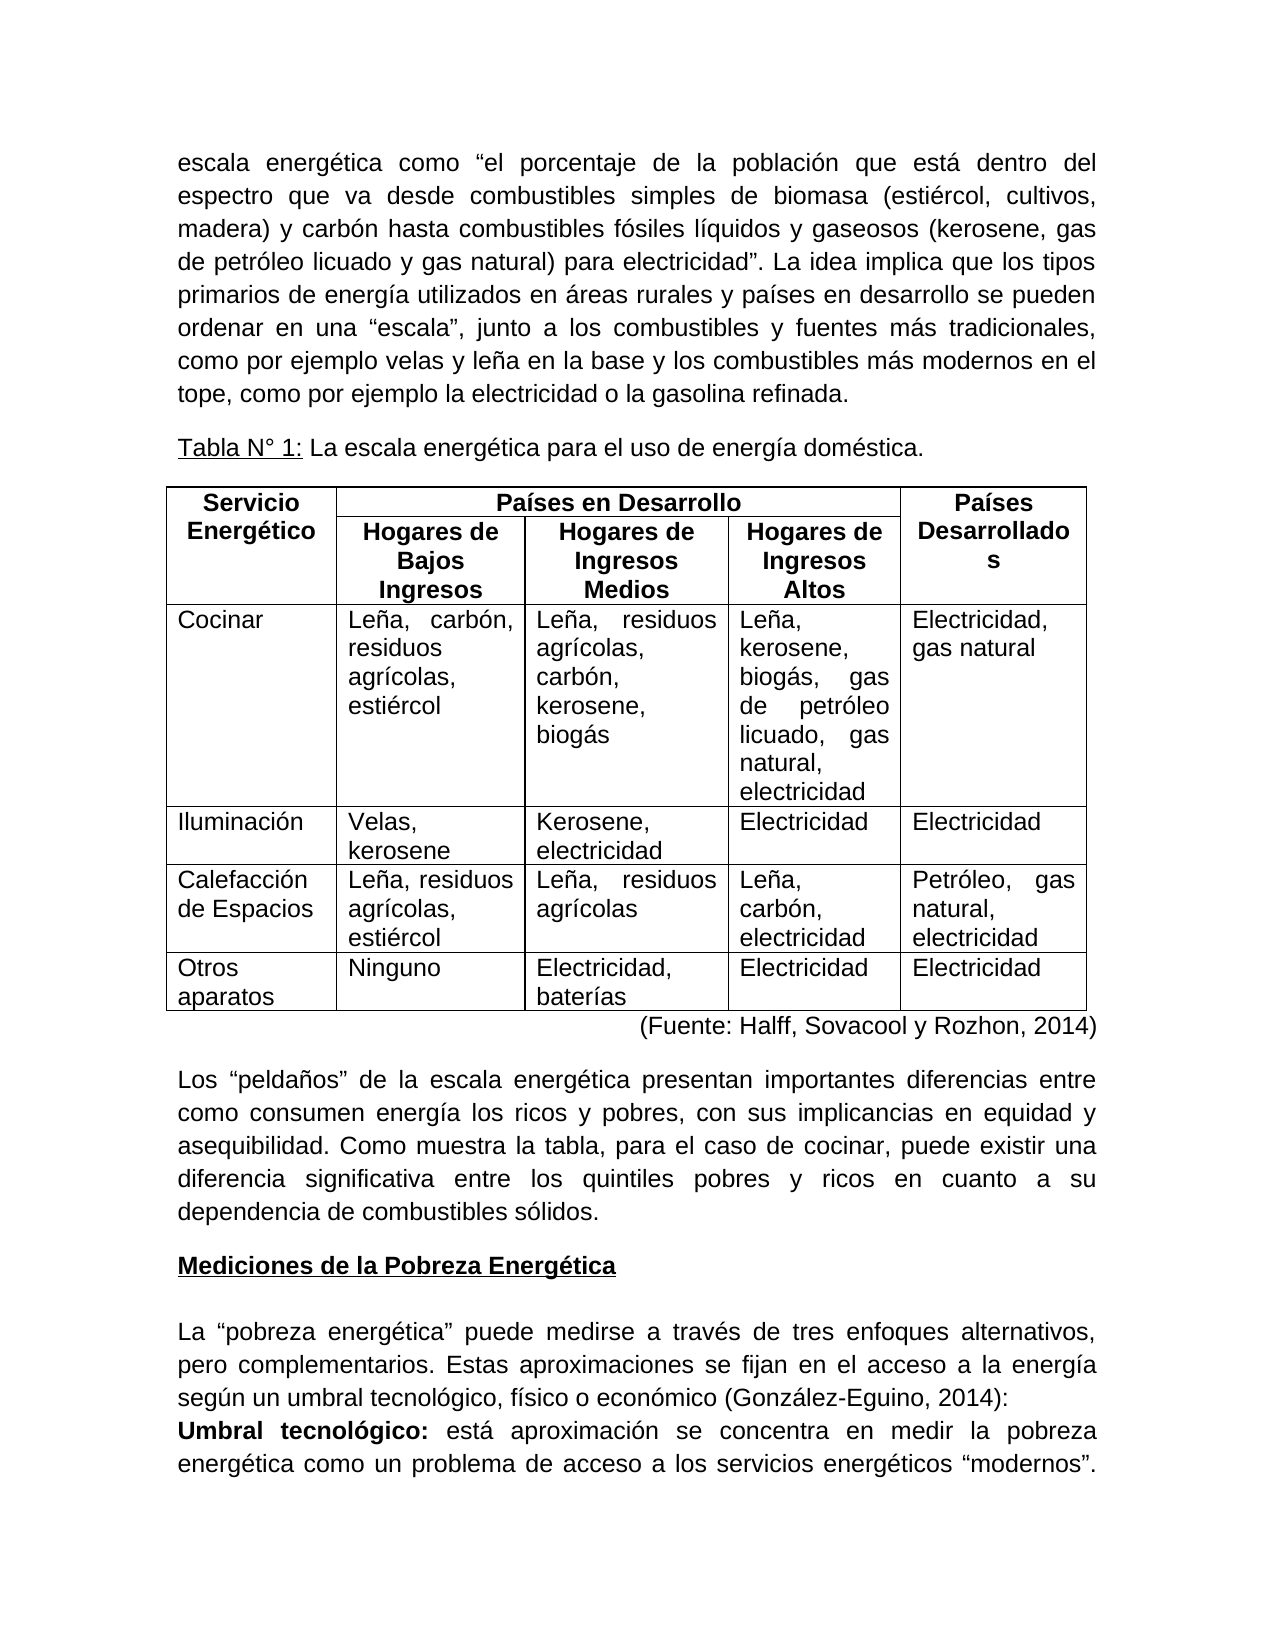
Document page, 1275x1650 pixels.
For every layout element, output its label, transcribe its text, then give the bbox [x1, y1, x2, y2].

table_cell Electricidad [729, 807, 900, 864]
table_cell Kerosene, electricidad [526, 807, 728, 864]
text Los “peldaños” de la escala energética presentan importantes diferencias entre como consumen energía los ricos y pobres, con sus implicancias en equidad y asequibilidad. Como muestra la tabla, para el caso de cocinar, puede existir una diferencia significativa entre los quintiles pobres y ricos en cuanto a su dependencia de combustibles sólidos. [177, 1065, 1098, 1226]
table_cell Calefacción de Espacios [167, 865, 336, 952]
table_cell Hogares de Bajos Ingresos [337, 517, 524, 603]
table_header Países en Desarrollo [337, 488, 900, 516]
table_cell Leña, kerosene, biogás, gas de petróleo licuado, gas natural, electricidad [729, 605, 900, 806]
table_cell Petróleo, gas natural, electricidad [901, 865, 1086, 952]
text (Fuente: Halff, Sovacool y Rozhon, 2014) [177, 1011, 1098, 1040]
table_cell Electricidad, gas natural [901, 605, 1086, 806]
table_cell Hogares de Ingresos Medios [526, 517, 728, 603]
table_header Países Desarrollados [901, 488, 1086, 603]
table_cell Electricidad [729, 953, 900, 1010]
table_cell Leña, residuos agrícolas, carbón, kerosene, biogás [526, 605, 728, 806]
table_cell Leña, carbón, residuos agrícolas, estiércol [337, 605, 524, 806]
table_cell Otros aparatos [167, 953, 336, 1010]
subtitle Mediciones de la Pobreza Energética [177, 1251, 1098, 1280]
table_cell Electricidad, baterías [526, 953, 728, 1010]
table_cell Hogares de Ingresos Altos [729, 517, 900, 603]
table_cell Ninguno [337, 953, 524, 1010]
text Tabla N° 1: La escala energética para el uso de energía doméstica. [177, 433, 1098, 461]
table_cell Iluminación [167, 807, 336, 864]
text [177, 1416, 1098, 1478]
table_cell Leña, carbón, electricidad [729, 865, 900, 952]
table_header Servicio Energético [167, 488, 336, 603]
table_cell Velas, kerosene [337, 807, 524, 864]
table_cell Leña, residuos agrícolas [526, 865, 728, 952]
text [177, 148, 1098, 407]
table_cell Electricidad [901, 807, 1086, 864]
table_cell Leña, residuos agrícolas, estiércol [337, 865, 524, 952]
table_cell Cocinar [167, 605, 336, 806]
text La “pobreza energética” puede medirse a través de tres enfoques alternativos, pero complementarios. Estas aproximaciones se fijan en el acceso a la energía según un umbral tecnológico, físico o económico (González-Eguino, 2014): [177, 1317, 1098, 1412]
table_cell Electricidad [901, 953, 1086, 1010]
